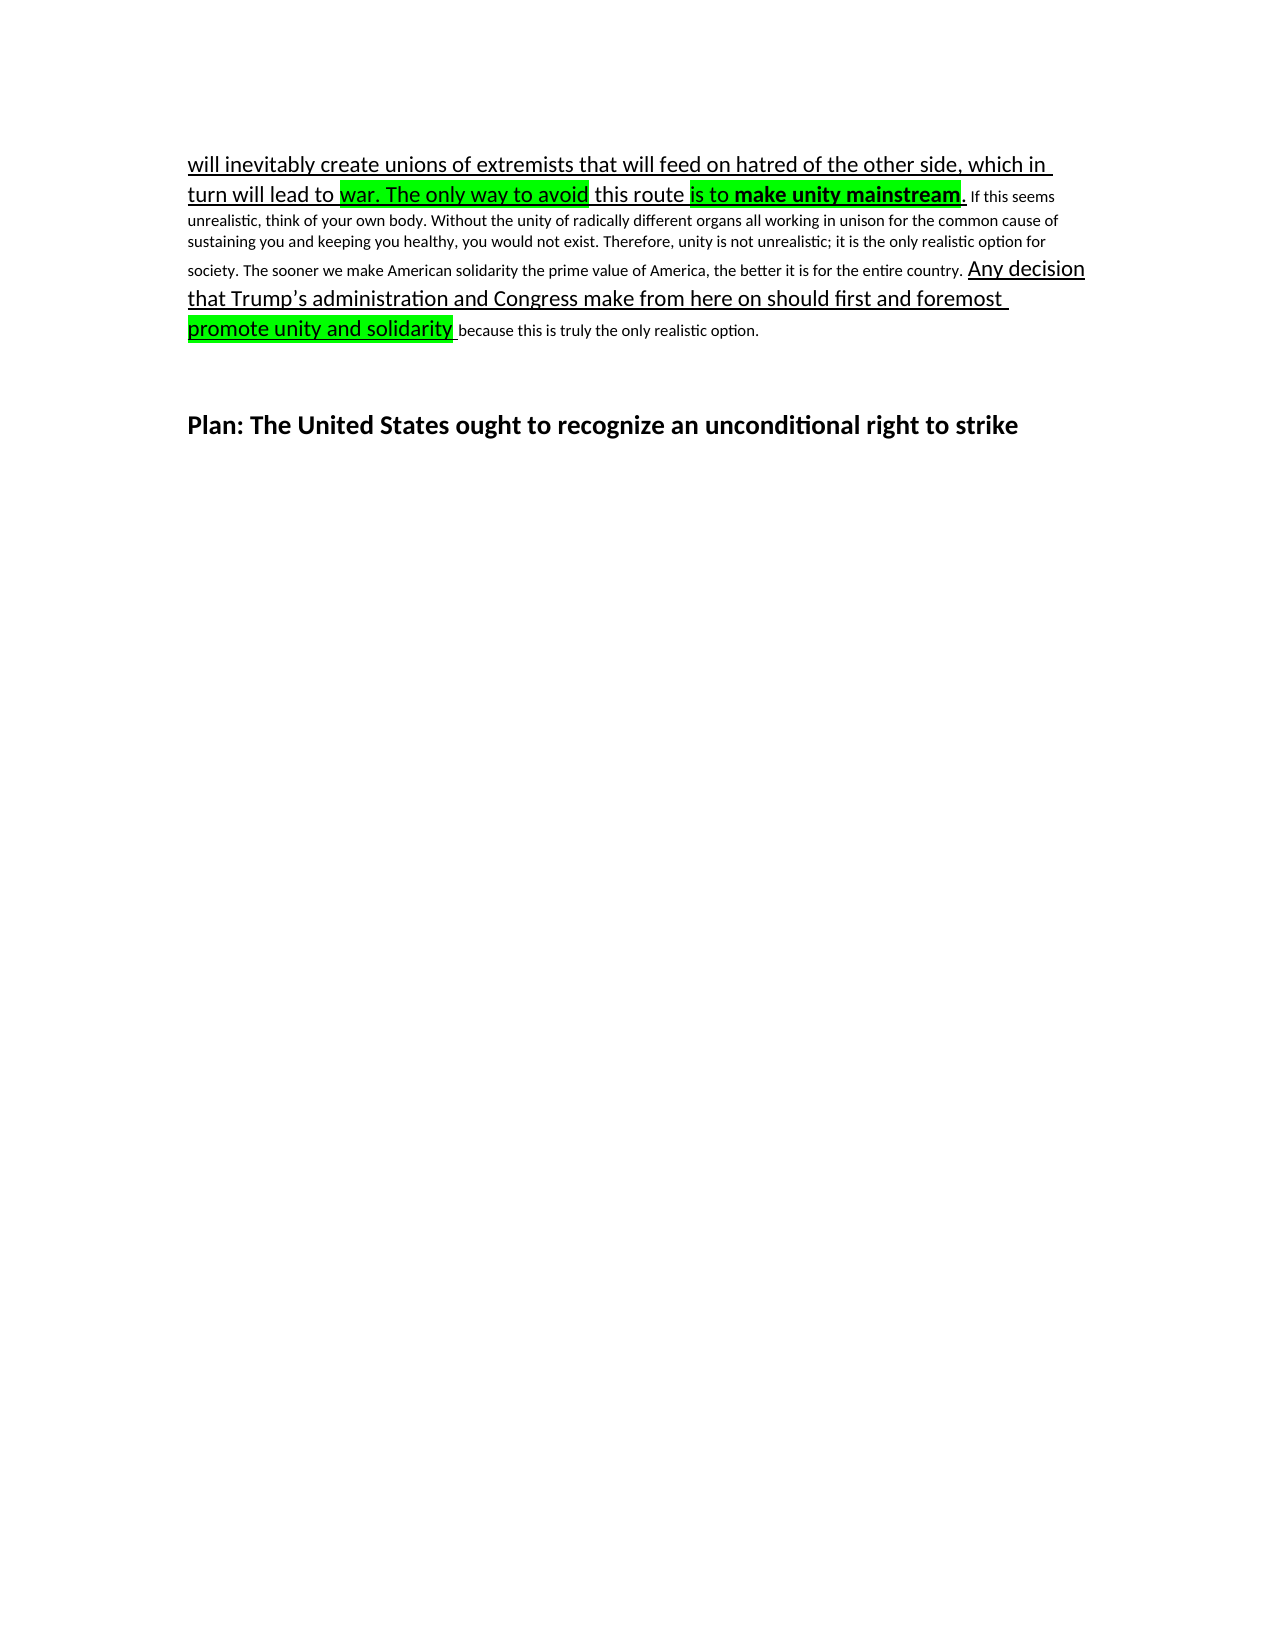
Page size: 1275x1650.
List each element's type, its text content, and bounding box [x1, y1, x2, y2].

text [187, 150, 1087, 343]
subtitle Plan: The United States ought to recognize an unconditional right to strike [187, 408, 1087, 441]
